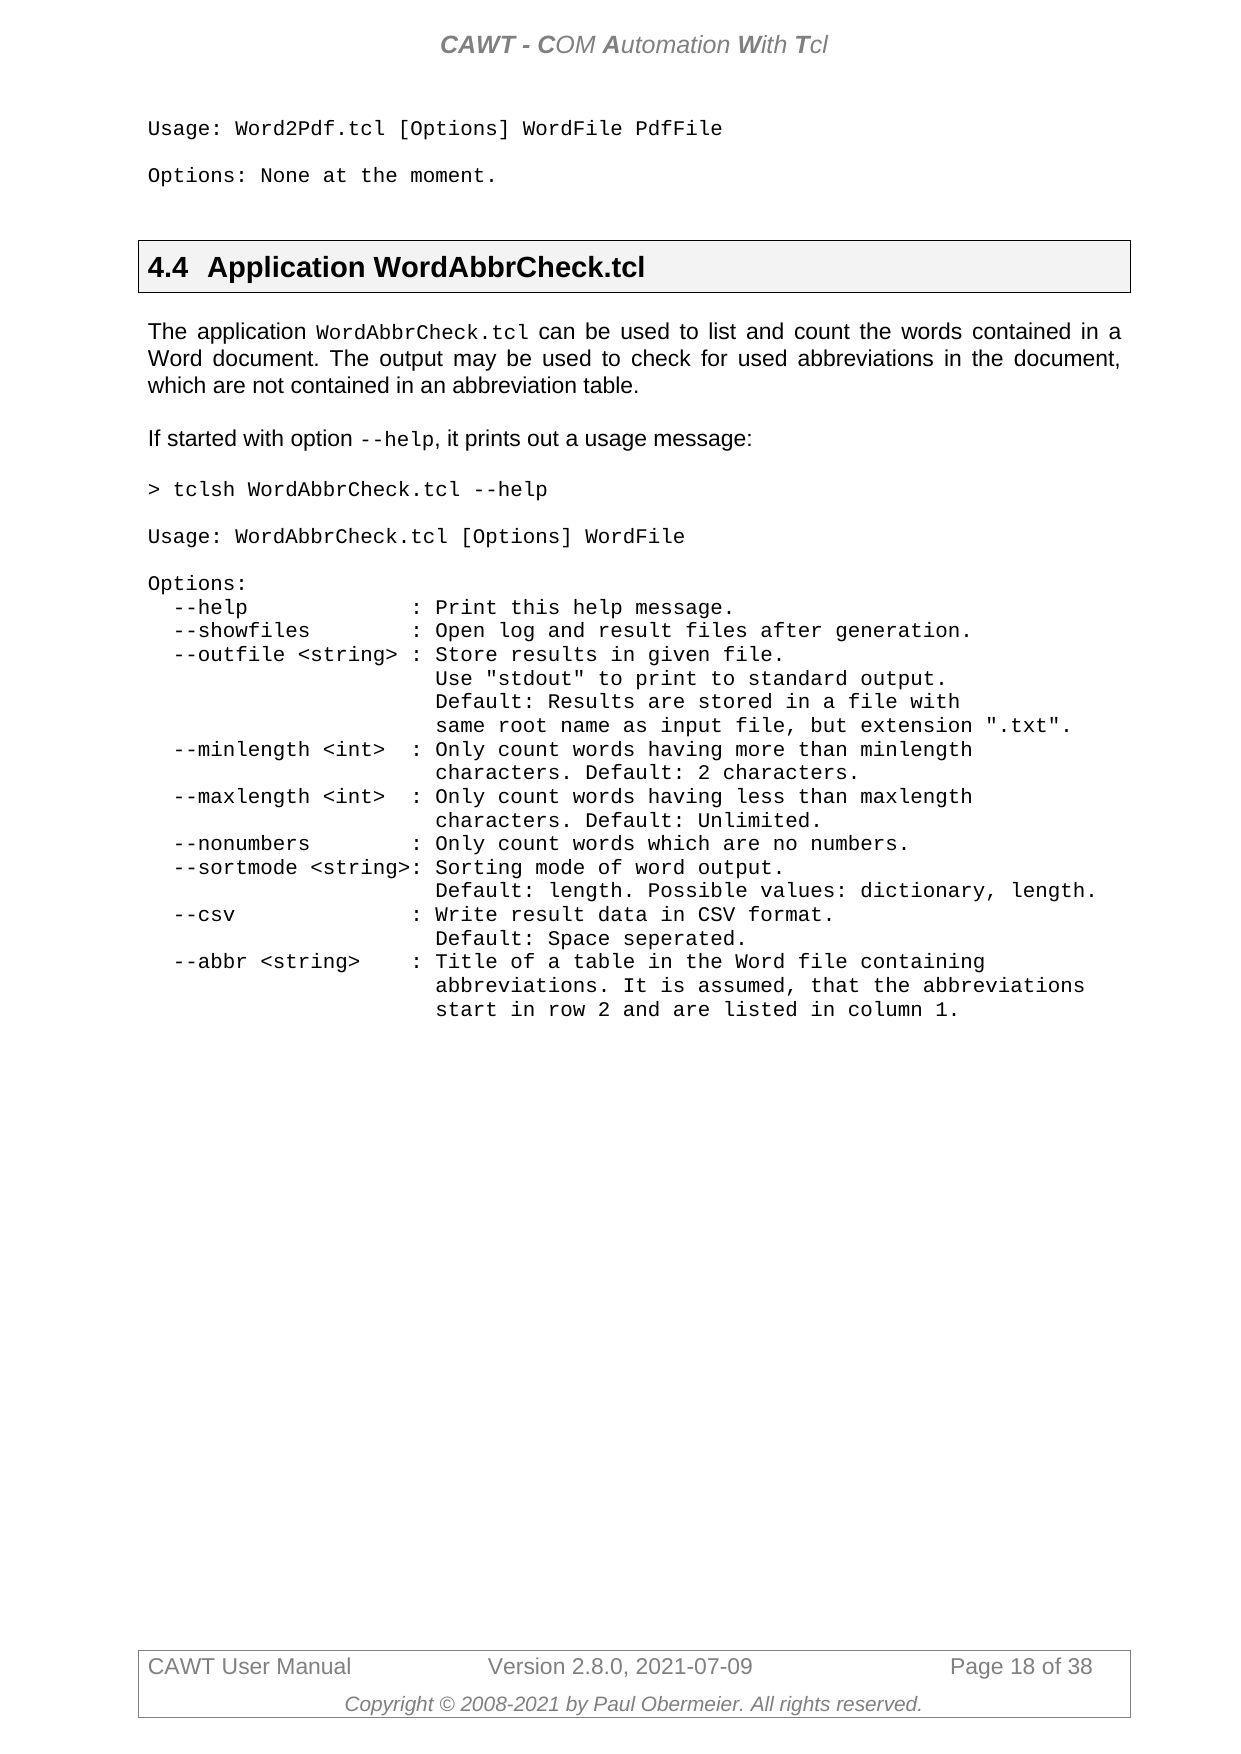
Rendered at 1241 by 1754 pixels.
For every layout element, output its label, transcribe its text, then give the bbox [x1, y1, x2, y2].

text If started with option --help, it prints out a usage message: [148, 424, 1122, 452]
text characters. Default: 2 characters. [148, 762, 1122, 786]
text Default: length. Possible values: dictionary, length. [148, 881, 1122, 904]
text Options: None at the moment. [148, 165, 1122, 189]
text --help : Print this help message. [148, 597, 1122, 620]
subtitle Application WordAbbrCheck.tcl [139, 241, 1130, 292]
text Default: Results are stored in a file with [148, 691, 1122, 715]
text --csv : Write result data in CSV format. [148, 904, 1122, 928]
text --abbr <string> : Title of a table in the Word file containing [148, 951, 1122, 975]
text same root name as input file, but extension ".txt". [148, 715, 1122, 739]
text Options: [148, 573, 1122, 597]
text --nonumbers : Only count words which are no numbers. [148, 833, 1122, 857]
text The application WordAbbrCheck.tcl can be used to list and count the words contained in a Word document. The output may be used to check for used abbreviations in the document, which are not contained in an abbreviation table. [148, 318, 1122, 398]
text Usage: WordAbbrCheck.tcl [Options] WordFile [148, 526, 1122, 549]
text start in row 2 and are listed in column 1. [148, 999, 1122, 1022]
text Default: Space seperated. [148, 928, 1122, 951]
text --showfiles : Open log and result files after generation. [148, 620, 1122, 644]
text --maxlength <int> : Only count words having less than maxlength [148, 786, 1122, 809]
text --minlength <int> : Only count words having more than minlength [148, 739, 1122, 762]
text abbreviations. It is assumed, that the abbreviations [148, 975, 1122, 999]
text --sortmode <string>: Sorting mode of word output. [148, 857, 1122, 881]
text Use "stdout" to print to standard output. [148, 668, 1122, 691]
text > tclsh WordAbbrCheck.tcl --help [148, 478, 1122, 502]
text characters. Default: Unlimited. [148, 809, 1122, 833]
text --outfile <string> : Store results in given file. [148, 644, 1122, 668]
text Usage: Word2Pdf.tcl [Options] WordFile PdfFile [148, 118, 1122, 142]
